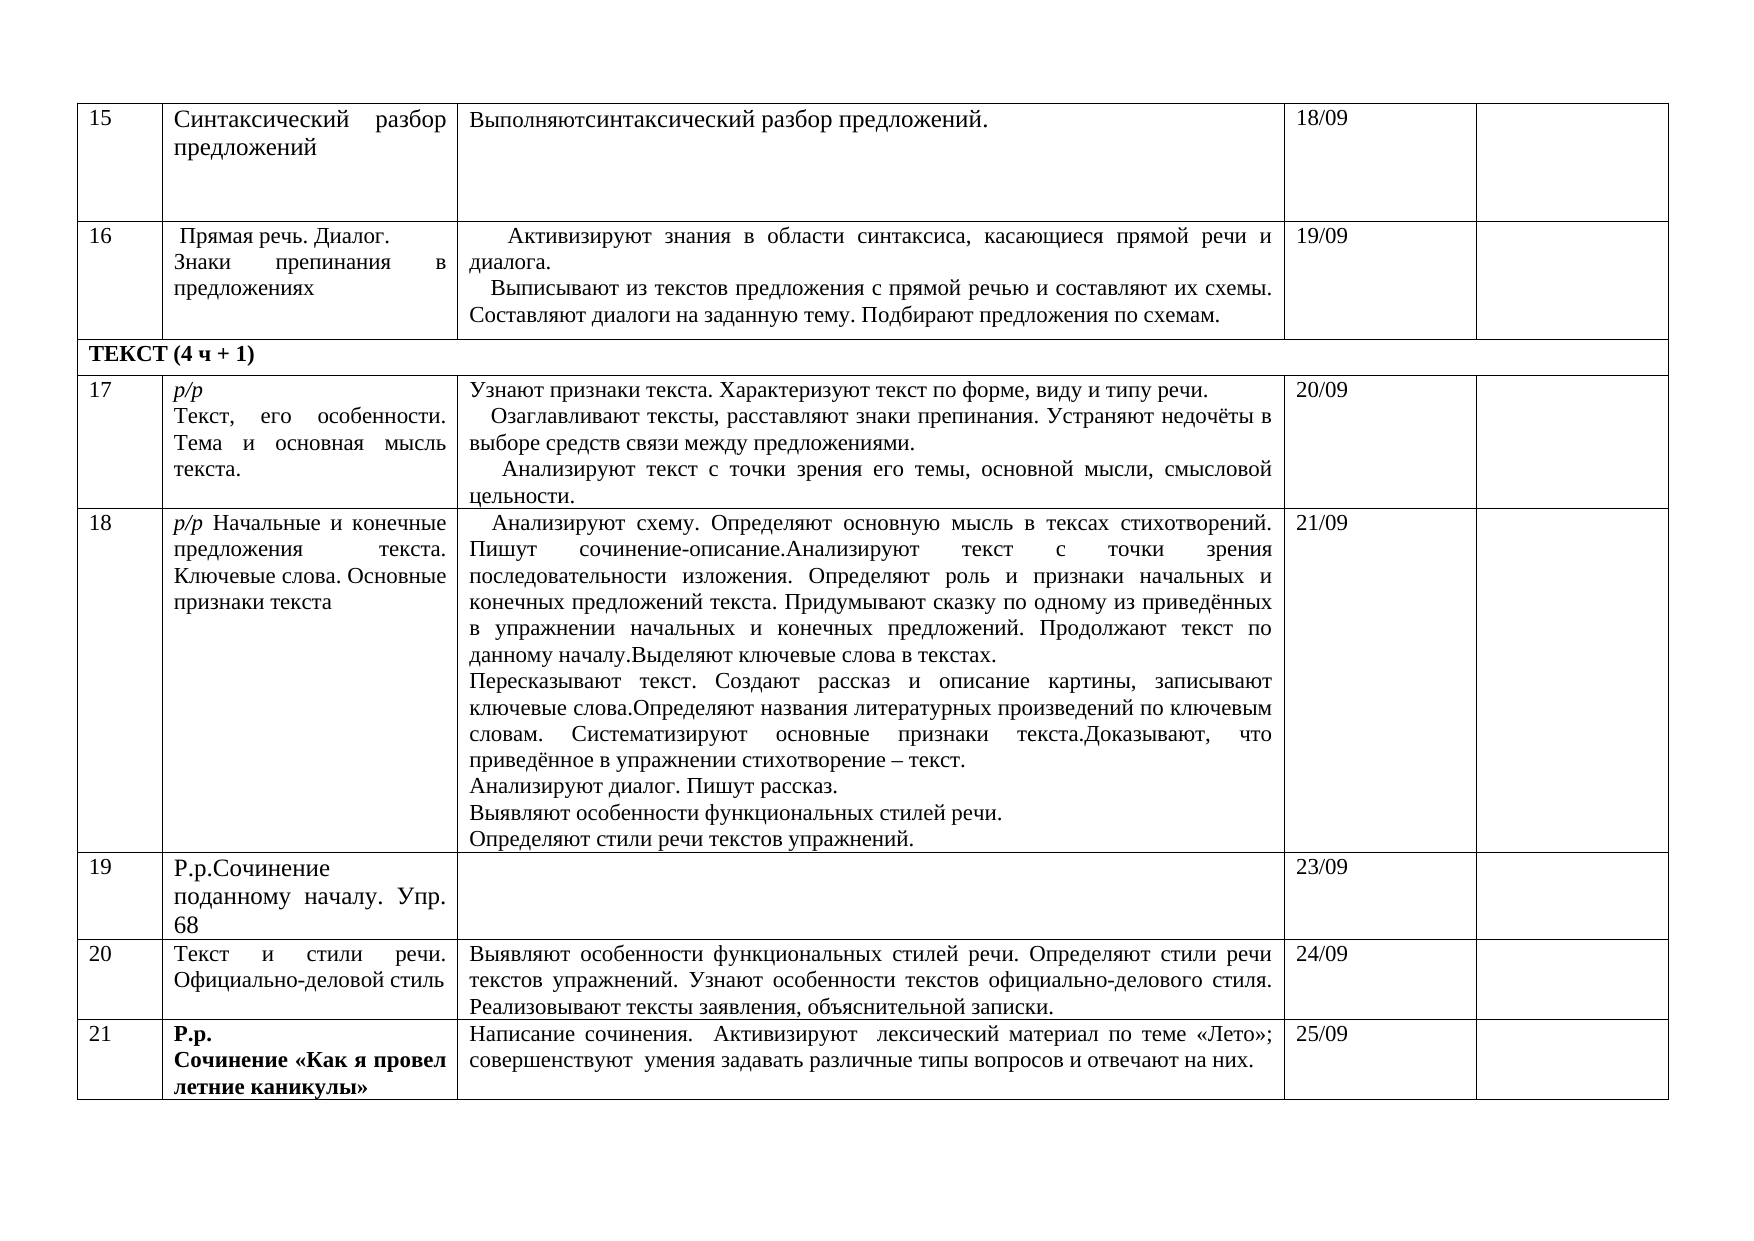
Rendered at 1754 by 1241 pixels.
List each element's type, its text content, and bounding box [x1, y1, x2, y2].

table_cell Р.р. Сочинение «Как я провел летние каникулы» [163, 1020, 457, 1099]
table_cell [1477, 509, 1668, 852]
table_cell 18/09 [1285, 104, 1476, 221]
table_cell Написание сочинения. Активизируют лексический материал по теме «Лето»; совершенствуют умения задавать различные типы вопросов и отвечают на них. [458, 1020, 1284, 1099]
table_cell [1477, 222, 1668, 339]
table_cell 20 [78, 940, 162, 1019]
table_cell Синтаксический разбор предложений [163, 104, 457, 221]
table_cell 19 [78, 853, 162, 939]
table_cell ТЕКСТ (4 ч + 1) [78, 340, 1668, 375]
table_cell Анализируют схему. Определяют основную мысль в тексах стихотворений. Пишут сочинение-описание.Анализируют текст с точки зрения последовательности изложения. Определяют роль и признаки начальных и конечных предложений текста. Придумывают сказку по одному из приведённых в упражнении начальных и конечных предложений. Продолжают текст по данному началу.Выделяют ключевые слова в текстах. Пересказывают текст. Создают рассказ и описание картины, записывают ключевые слова.Определяют названия литературных произведений по ключевым словам. Систематизируют основные признаки текста.Доказывают, что приведённое в упражнении стихотворение – текст. Анализируют диалог. Пишут рассказ. Выявляют особенности функциональных стилей речи. Определяют стили речи текстов упражнений. [458, 509, 1284, 852]
table_cell 15 [78, 104, 162, 221]
table_cell Р.р.Сочинение поданному началу. Упр. 68 [163, 853, 457, 939]
table_cell 17 [78, 376, 162, 508]
table_cell [1477, 104, 1668, 221]
table_cell 21 [78, 1020, 162, 1099]
table_cell р/р Текст, его особенности. Тема и основная мысль текста. [163, 376, 457, 508]
table_cell 21/09 [1285, 509, 1476, 852]
table_cell [1477, 940, 1668, 1019]
table_cell 25/09 [1285, 1020, 1476, 1099]
table_cell 20/09 [1285, 376, 1476, 508]
table_cell р/р Начальные и конечные предложения текста. Ключевые слова. Основные признаки текста [163, 509, 457, 852]
table_cell Активизируют знания в области синтаксиса, касающиеся прямой речи и диалога. Выписывают из текстов предложения с прямой речью и составляют их схемы. Составляют диалоги на заданную тему. Подбирают предложения по схемам. [458, 222, 1284, 339]
table_cell 19/09 [1285, 222, 1476, 339]
table_cell 24/09 [1285, 940, 1476, 1019]
table_cell 18 [78, 509, 162, 852]
table_cell Узнают признаки текста. Характеризуют текст по форме, виду и типу речи. Озаглавливают тексты, расставляют знаки препинания. Устраняют недочёты в выборе средств связи между предложениями. Анализируют текст с точки зрения его темы, основной мысли, смысловой цельности. [458, 376, 1284, 508]
table_cell Прямая речь. Диалог. Знаки препинания в предложениях [163, 222, 457, 339]
table_cell Текст и стили речи. Официально-деловой стиль [163, 940, 457, 1019]
table_cell [1477, 853, 1668, 939]
table_cell Выявляют особенности функциональных стилей речи. Определяют стили речи текстов упражнений. Узнают особенности текстов официально-делового стиля. Реализовывают тексты заявления, объяснительной записки. [458, 940, 1284, 1019]
table_cell [1477, 1020, 1668, 1099]
table_cell Выполняютcинтаксический разбор предложений. [458, 104, 1284, 221]
table_cell 16 [78, 222, 162, 339]
table_cell [458, 853, 1284, 939]
table_cell [1477, 376, 1668, 508]
table_cell 23/09 [1285, 853, 1476, 939]
